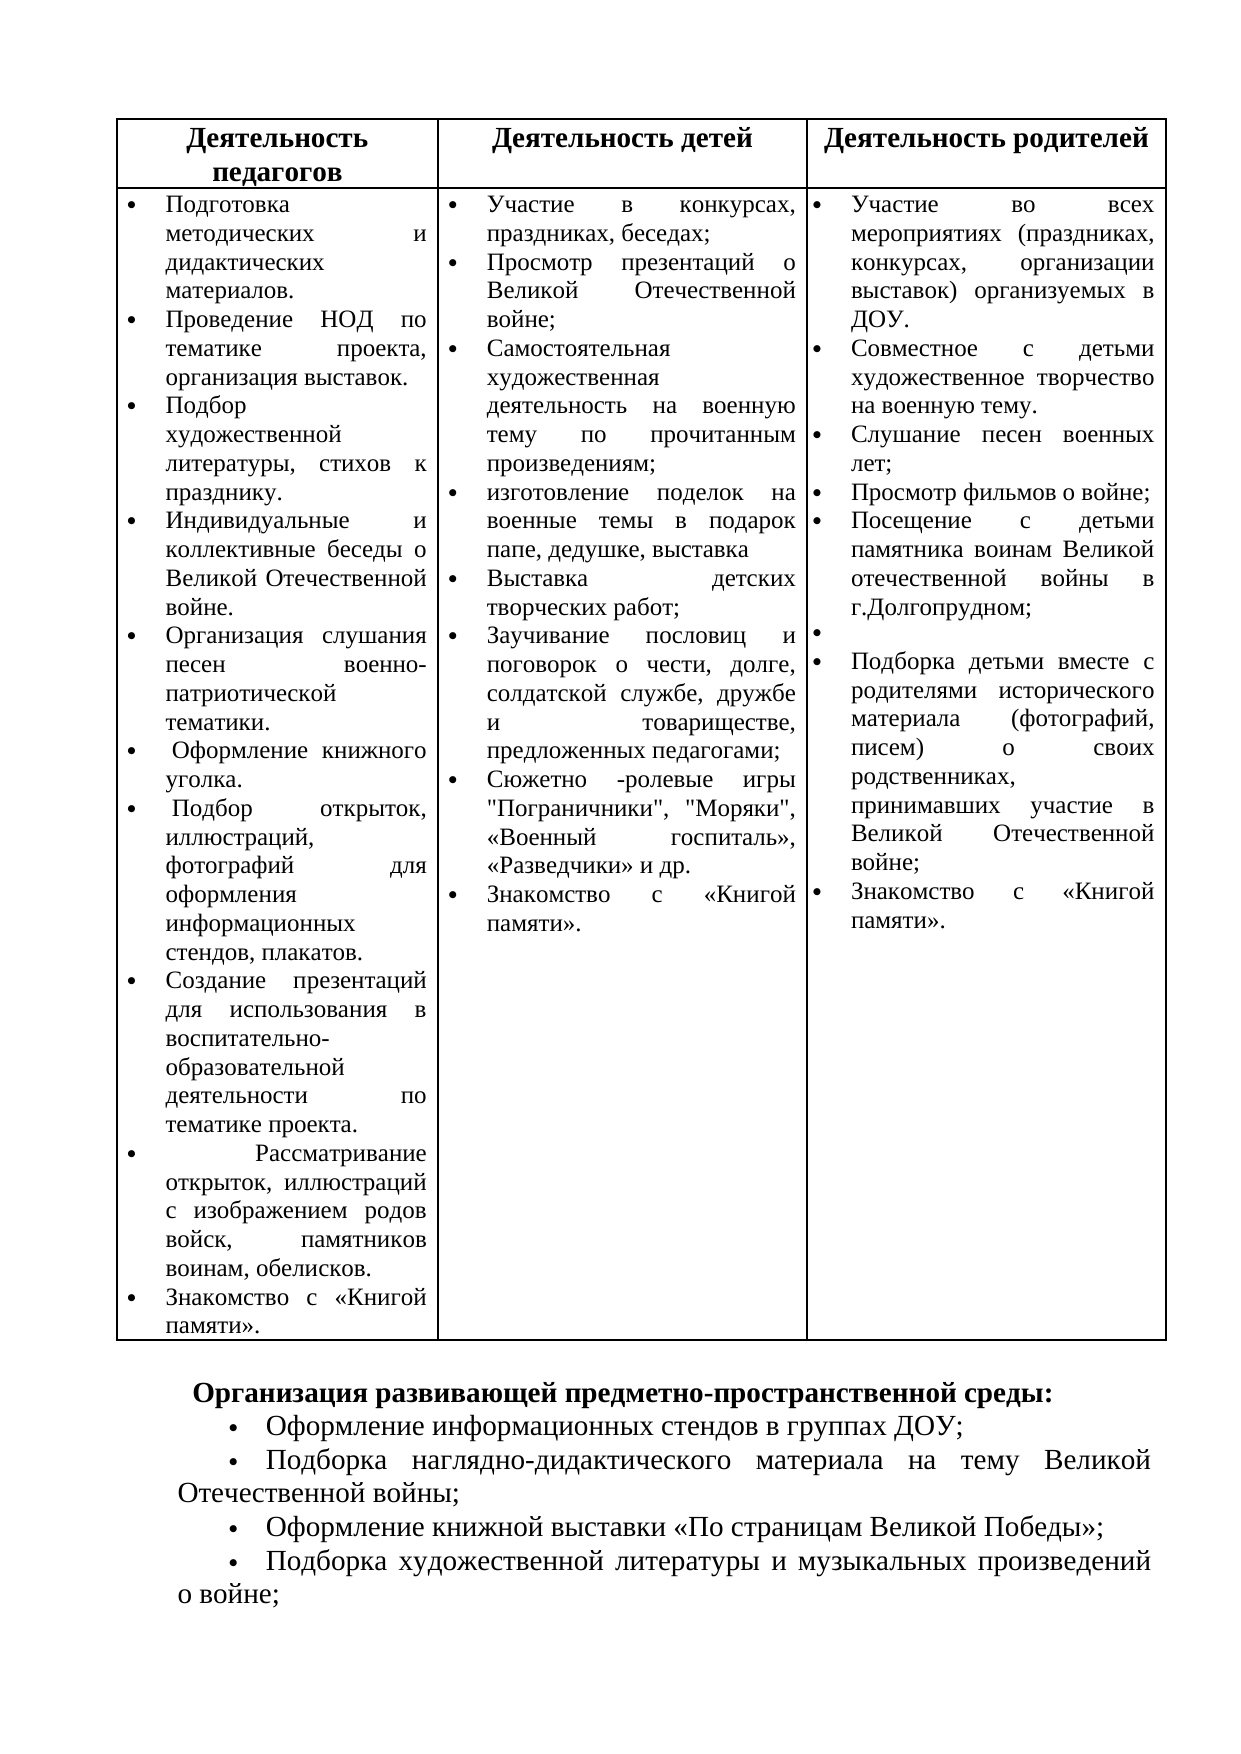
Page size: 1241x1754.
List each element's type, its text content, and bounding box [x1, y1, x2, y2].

table_cell Подготовка методических и дидактических материалов. Проведение НОД по тематике проекта, организация выставок. Подбор художественной литературы, стихов к празднику. Индивидуальные и коллективные беседы о Великой Отечественной войне. Организация слушания песен военно-патриотической тематики. Оформление книжного уголка. Подбор открыток, иллюстраций, фотографий для оформления информационных стендов, плакатов. Создание презентаций для использования в воспитательно-образовательной деятельности по тематике проекта. Рассматривание открыток, иллюстраций с изображением родов войск, памятников воинам, обелисков. Знакомство с «Книгой памяти». [118, 189, 437, 1339]
text Организация развивающей предметно-пространственной среды: [118, 1375, 1152, 1408]
table_header Деятельность детей [439, 120, 806, 187]
table_header Деятельность педагогов [118, 120, 437, 187]
table_header Деятельность родителей [808, 120, 1165, 187]
list Оформление книжной выставки «По страницам Великой Победы»; [177, 1509, 1152, 1543]
table_cell Участие во всех мероприятиях (праздниках, конкурсах, организации выставок) организуемых в ДОУ. Совместное с детьми художественное творчество на военную тему. Слушание песен военных лет; Просмотр фильмов о войне; Посещение с детьми памятника воинам Великой отечественной войны в г.Долгопрудном; Подборка детьми вместе с родителями исторического материала (фотографий, писем) о своих родственниках, принимавших участие в Великой Отечественной войне; Знакомство с «Книгой памяти». [808, 189, 1165, 1339]
list Подборка наглядно-дидактического материала на тему Великой Отечественной войны; [177, 1442, 1152, 1509]
list Оформление информационных стендов в группах ДОУ; [177, 1408, 1152, 1442]
list Подборка художественной литературы и музыкальных произведений о войне; [177, 1543, 1152, 1610]
table_cell Участие в конкурсах, праздниках, беседах; Просмотр презентаций о Великой Отечественной войне; Самостоятельная художественная деятельность на военную тему по прочитанным произведениям; изготовление поделок на военные темы в подарок папе, дедушке, выставка Выставка детских творческих работ; Заучивание пословиц и поговорок о чести, долге, солдатской службе, дружбе и товариществе, предложенных педагогами; Сюжетно -ролевые игры "Пограничники", "Моряки", «Военный госпиталь», «Разведчики» и др. Знакомство с «Книгой памяти». [439, 189, 806, 1339]
